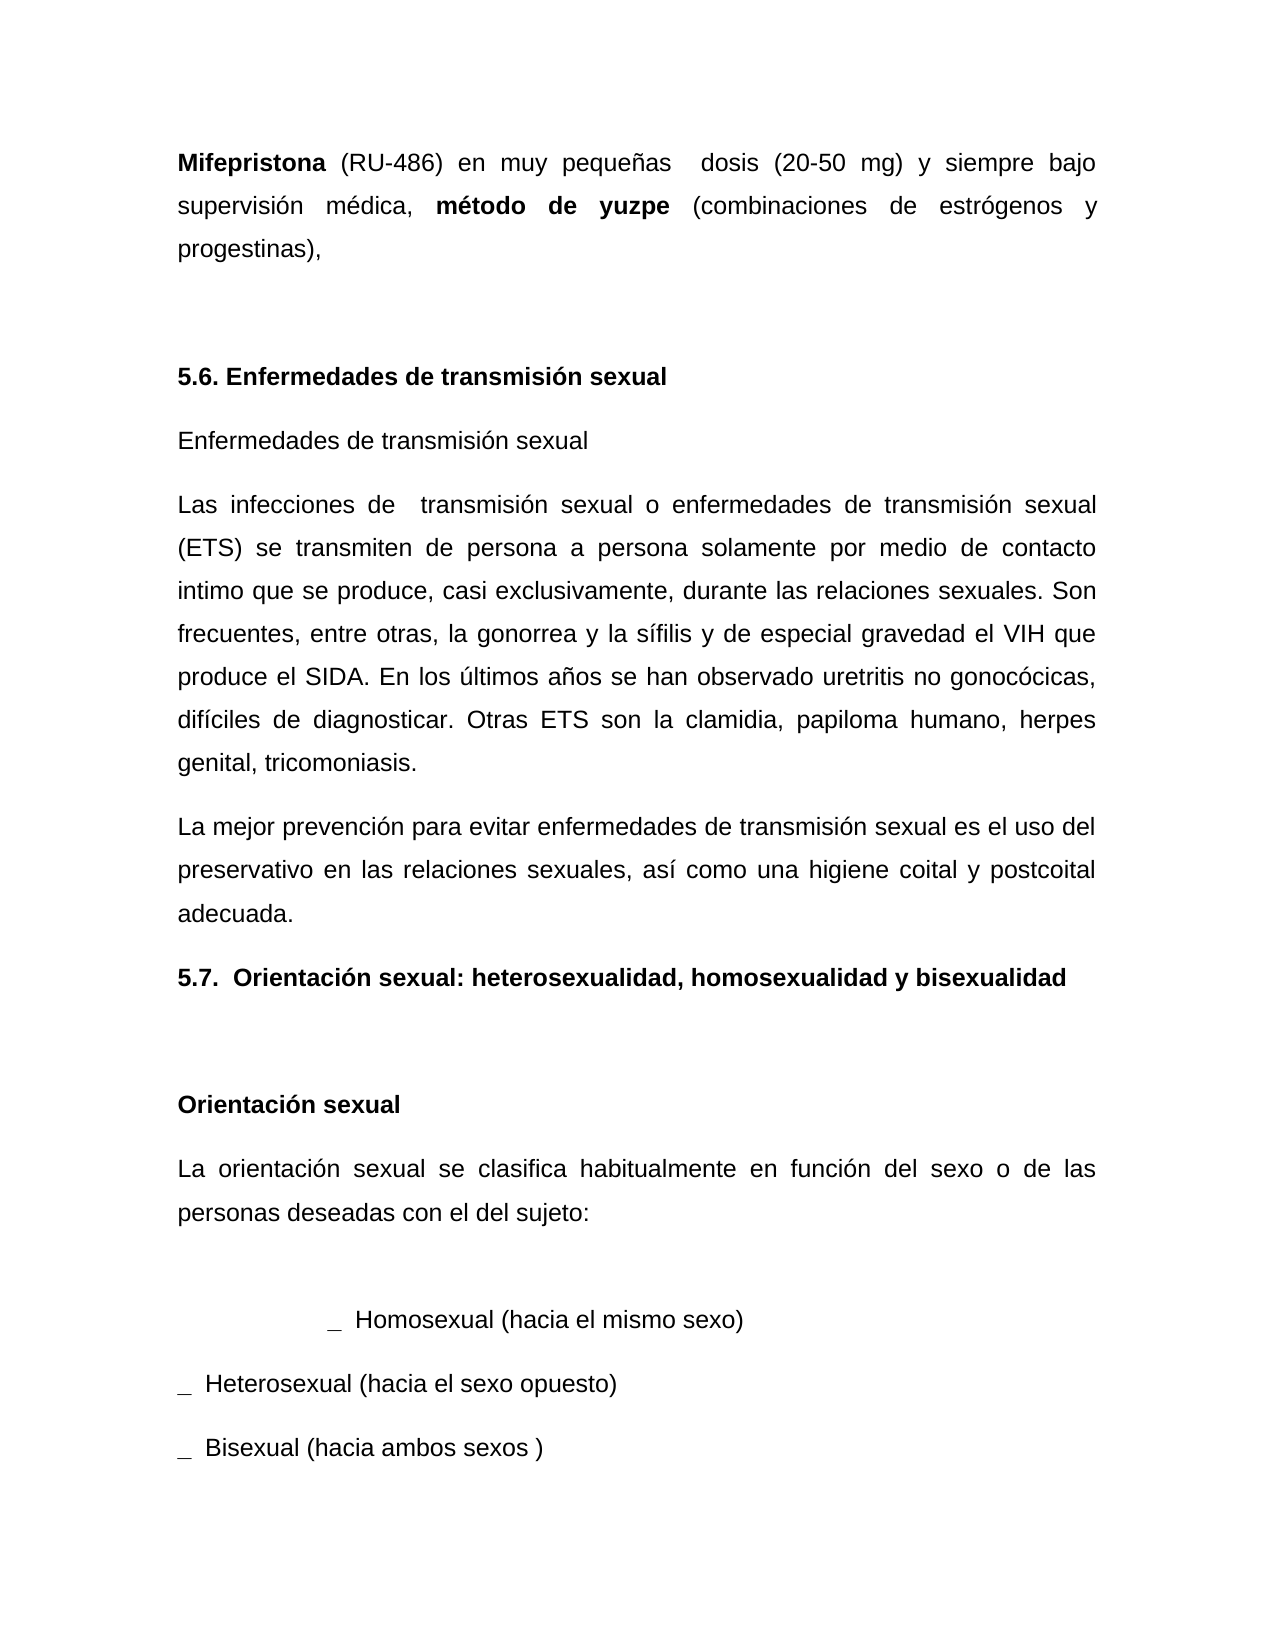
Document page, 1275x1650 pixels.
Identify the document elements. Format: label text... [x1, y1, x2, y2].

text _ Bisexual (hacia ambos sexos ) [177, 1433, 1098, 1461]
text La orientación sexual se clasifica habitualmente en función del sexo o de las personas deseadas con el del sujeto: [177, 1154, 1098, 1226]
text 5.7. Orientación sexual: heterosexualidad, homosexualidad y bisexualidad [177, 963, 1098, 991]
list _ Homosexual (hacia el mismo sexo) [327, 1305, 1098, 1333]
text Las infecciones de transmisión sexual o enfermedades de transmisión sexual (ETS) se transmiten de persona a persona solamente por medio de contacto intimo que se produce, casi exclusivamente, durante las relaciones sexuales. Son frecuentes, entre otras, la gonorrea y la sífilis y de especial gravedad el VIH que produce el SIDA. En los últimos años se han observado uretritis no gonocócicas, difíciles de diagnosticar. Otras ETS son la clamidia, papiloma humano, herpes genital, tricomoniasis. [177, 490, 1098, 777]
text _ Heterosexual (hacia el sexo opuesto) [177, 1369, 1098, 1397]
text 5.6. Enfermedades de transmisión sexual [177, 362, 1098, 391]
text Enfermedades de transmisión sexual [177, 426, 1098, 454]
text La mejor prevención para evitar enfermedades de transmisión sexual es el uso del preservativo en las relaciones sexuales, así como una higiene coital y postcoital adecuada. [177, 812, 1098, 927]
text Mifepristona (RU-486) en muy pequeñas dosis (20-50 mg) y siempre bajo supervisión médica, método de yuzpe (combinaciones de estrógenos y progestinas), [177, 148, 1098, 263]
text Orientación sexual [177, 1091, 1098, 1119]
